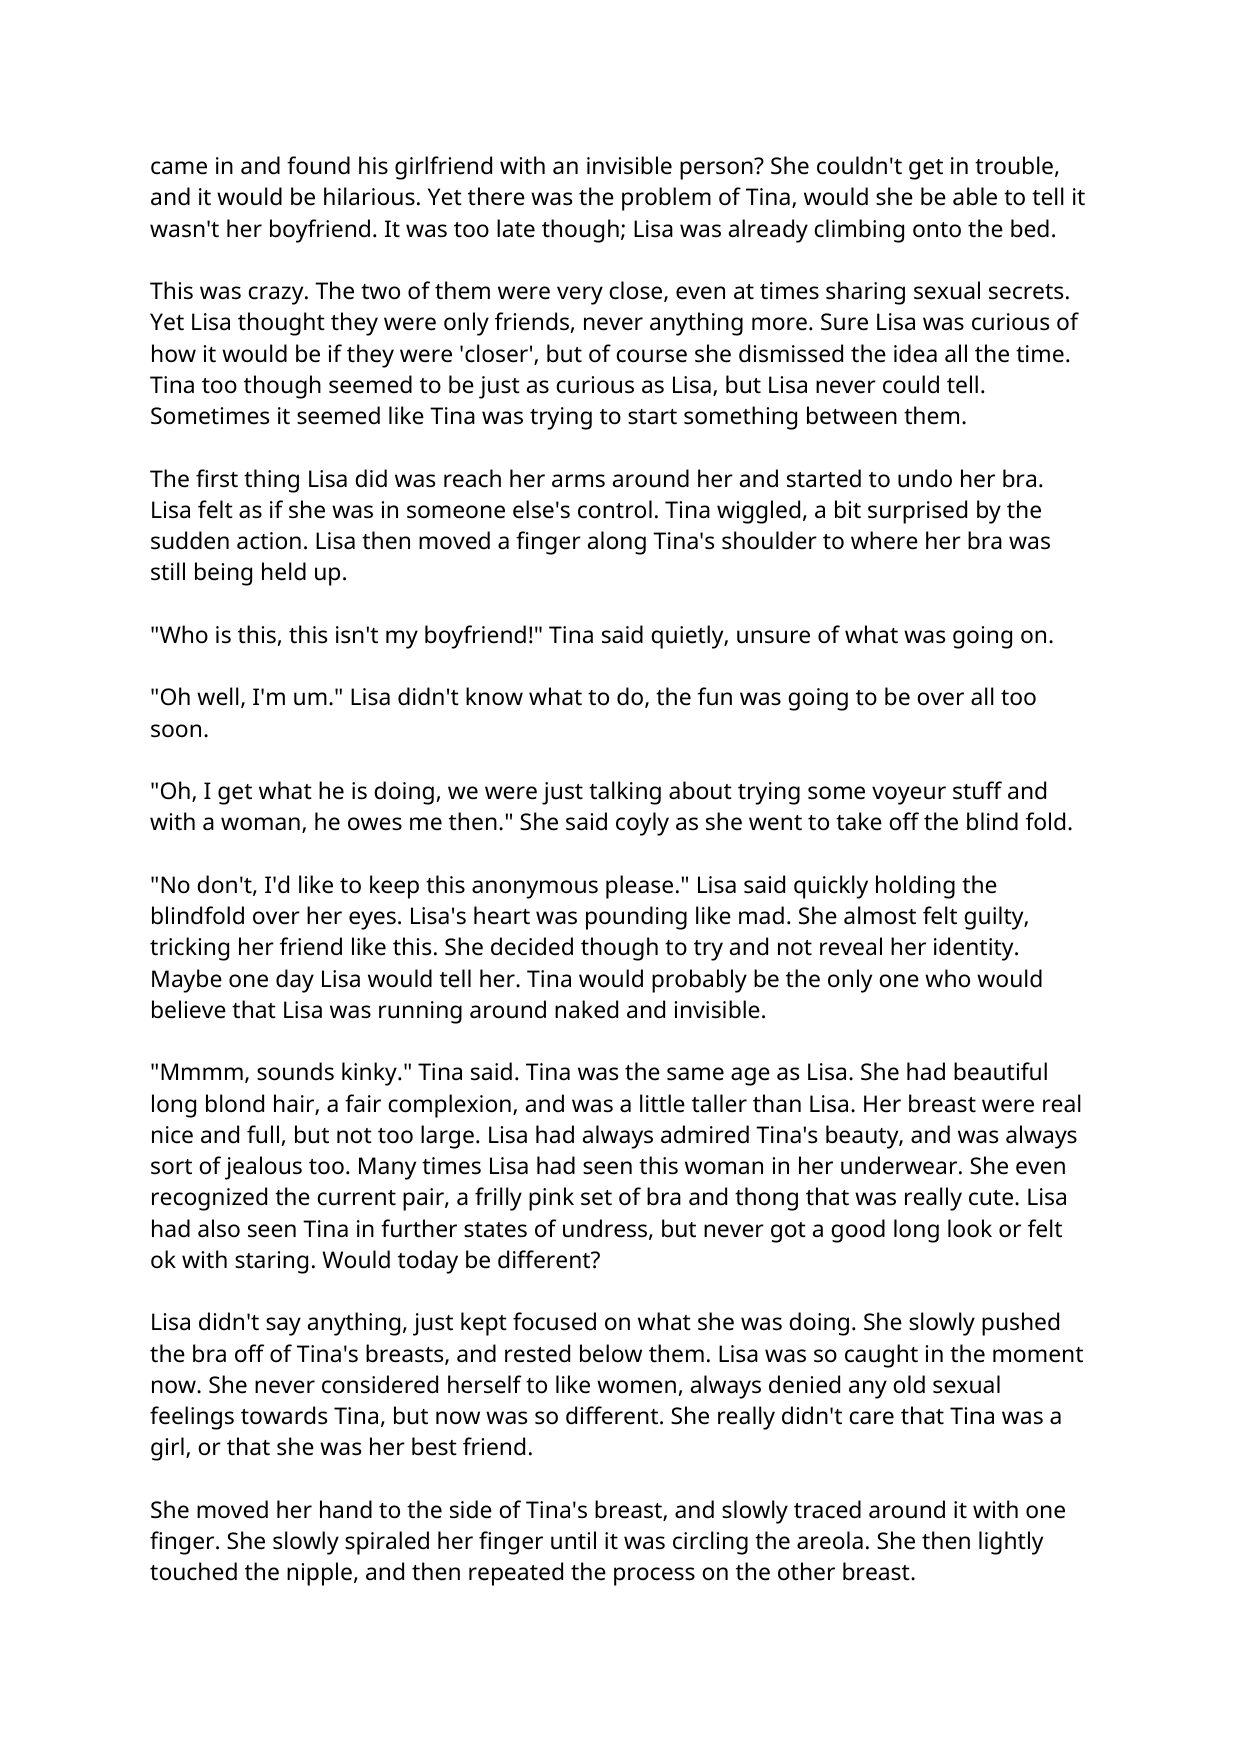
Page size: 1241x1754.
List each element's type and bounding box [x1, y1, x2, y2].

text [150, 150, 1090, 1587]
